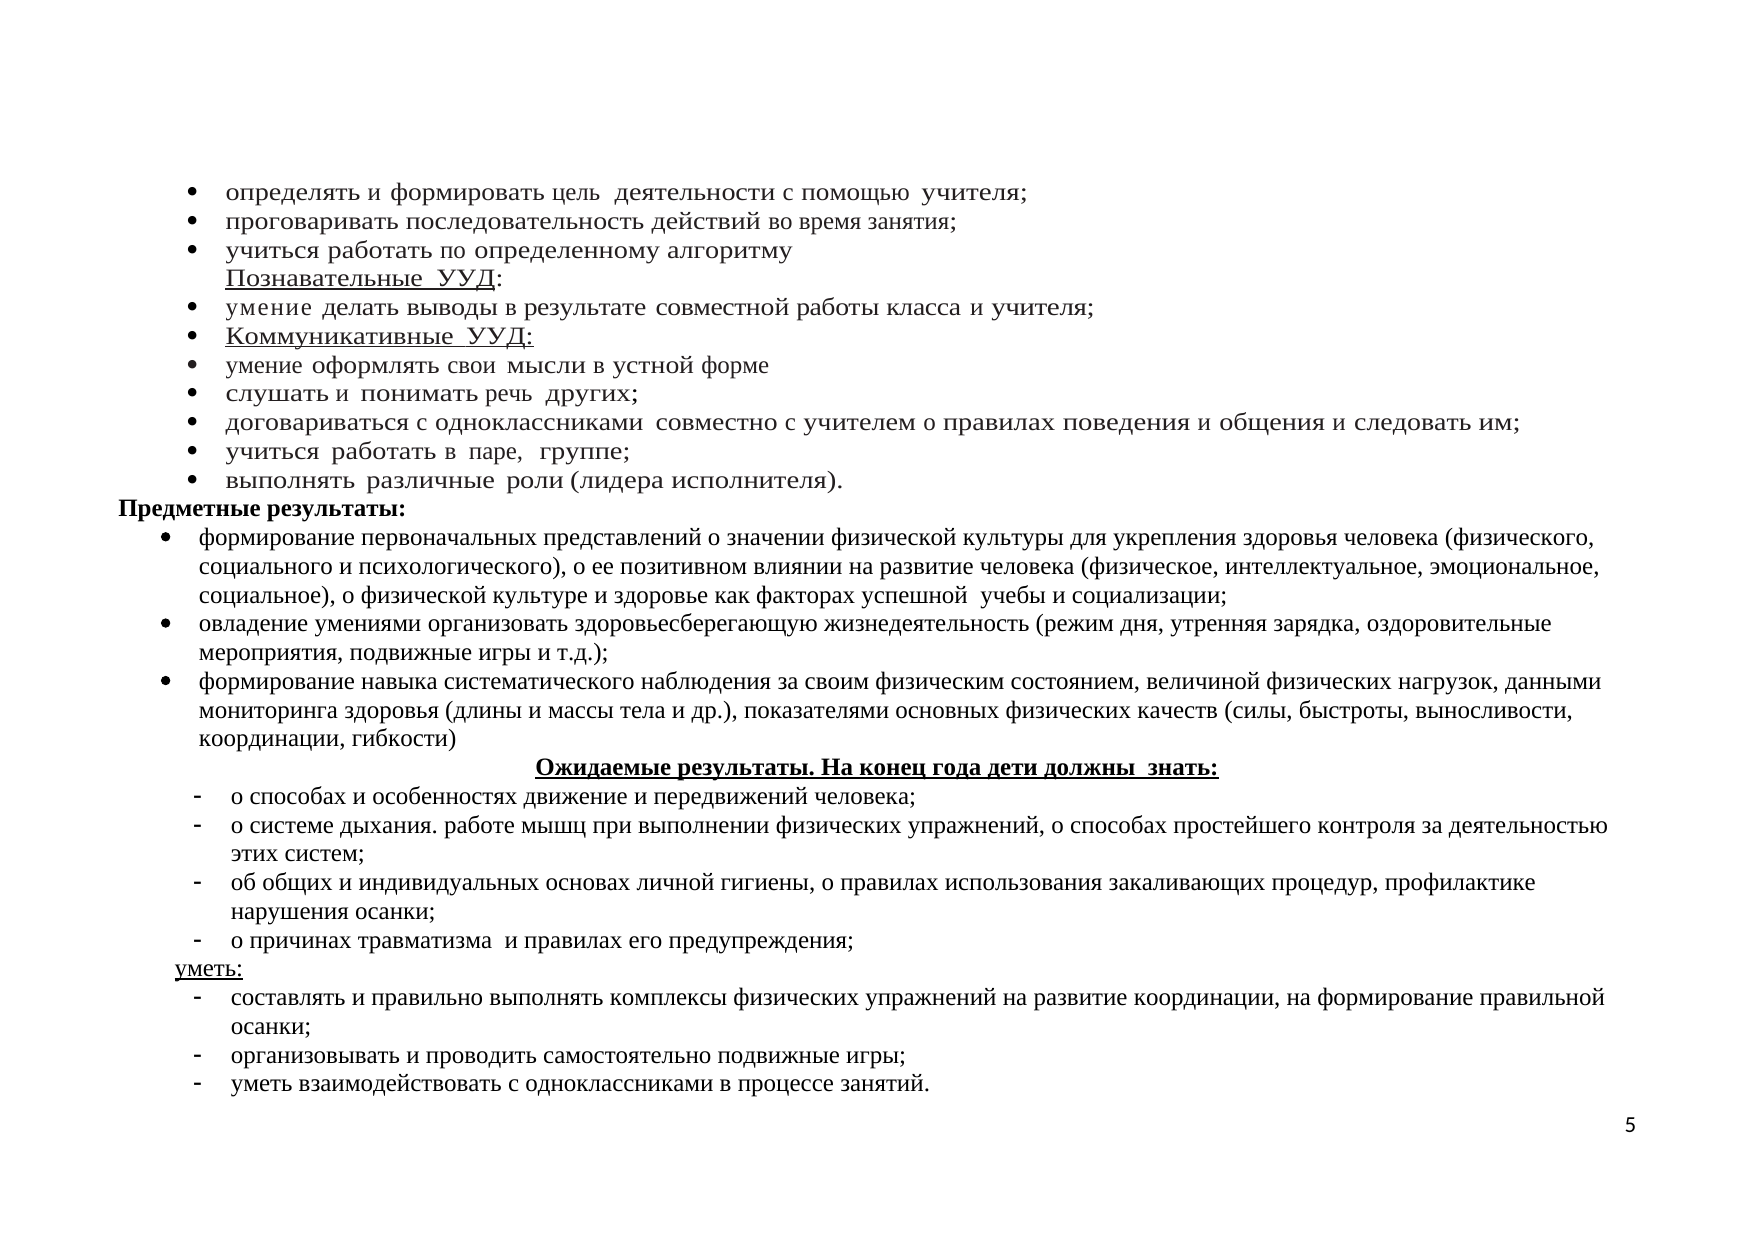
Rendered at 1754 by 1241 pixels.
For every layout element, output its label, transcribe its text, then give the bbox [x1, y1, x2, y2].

list о системе дыхания. работе мышц при выполнении физических упражнений, о способах простейшего контроля за деятельностью этих систем; [193, 810, 1636, 867]
list учиться работать в паре, группе; [188, 436, 1636, 465]
list о причинах травматизма и правилах его предупреждения; [193, 925, 1636, 953]
list уметь взаимодействовать с одноклассниками в процессе занятий. [193, 1068, 1636, 1097]
list составлять и правильно выполнять комплексы физических упражнений на развитие координации, на формирование правильной осанки; [193, 982, 1636, 1040]
list формирование навыка систематического наблюдения за своим физическим состоянием, величиной физических нагрузок, данными мониторинга здоровья (длины и массы тела и др.), показателями основных физических качеств (силы, быстроты, выносливости, координации, гибкости) [161, 666, 1636, 752]
text уметь: [156, 953, 1636, 982]
list выполнять различные роли (лидера исполнителя). [188, 465, 1636, 493]
list овладение умениями организовать здоровьесберегающую жизнедеятельность (режим дня, утренняя зарядка, оздоровительные мероприятия, подвижные игры и т.д.); [161, 608, 1636, 666]
list умение оформлять свои мысли в устной форме [188, 350, 1622, 378]
list проговаривать последовательность действий во время занятия; [188, 206, 1636, 235]
list договариваться с одноклассниками совместно с учителем о правилах поведения и общения и следовать им; [188, 407, 1622, 436]
text Ожидаемые результаты. На конец года дети должны знать: [118, 752, 1636, 781]
text Предметные результаты: [118, 493, 1636, 522]
list учиться работать по определенному алгоритму [188, 235, 1636, 263]
list Коммуникативные УУД: [188, 321, 1636, 350]
list умение делать выводы в результате совместной работы класса и учителя; [188, 292, 1636, 321]
list слушать и понимать речь других; [188, 378, 1636, 407]
list о способах и особенностях движение и передвижений человека; [193, 781, 1636, 810]
text Познавательные УУД: [225, 263, 1636, 292]
list формирование первоначальных представлений о значении физической культуры для укрепления здоровья человека (физического, социального и психологического), о ее позитивном влиянии на развитие человека (физическое, интеллектуальное, эмоциональное, социальное), о физической культуре и здоровье как факторах успешной учебы и социализации; [161, 522, 1636, 608]
list определять и формировать цель деятельности с помощью учителя; [188, 177, 1622, 206]
list об общих и индивидуальных основах личной гигиены, о правилах использования закаливающих процедур, профилактике нарушения осанки; [193, 867, 1636, 925]
list организовывать и проводить самостоятельно подвижные игры; [193, 1040, 1636, 1068]
